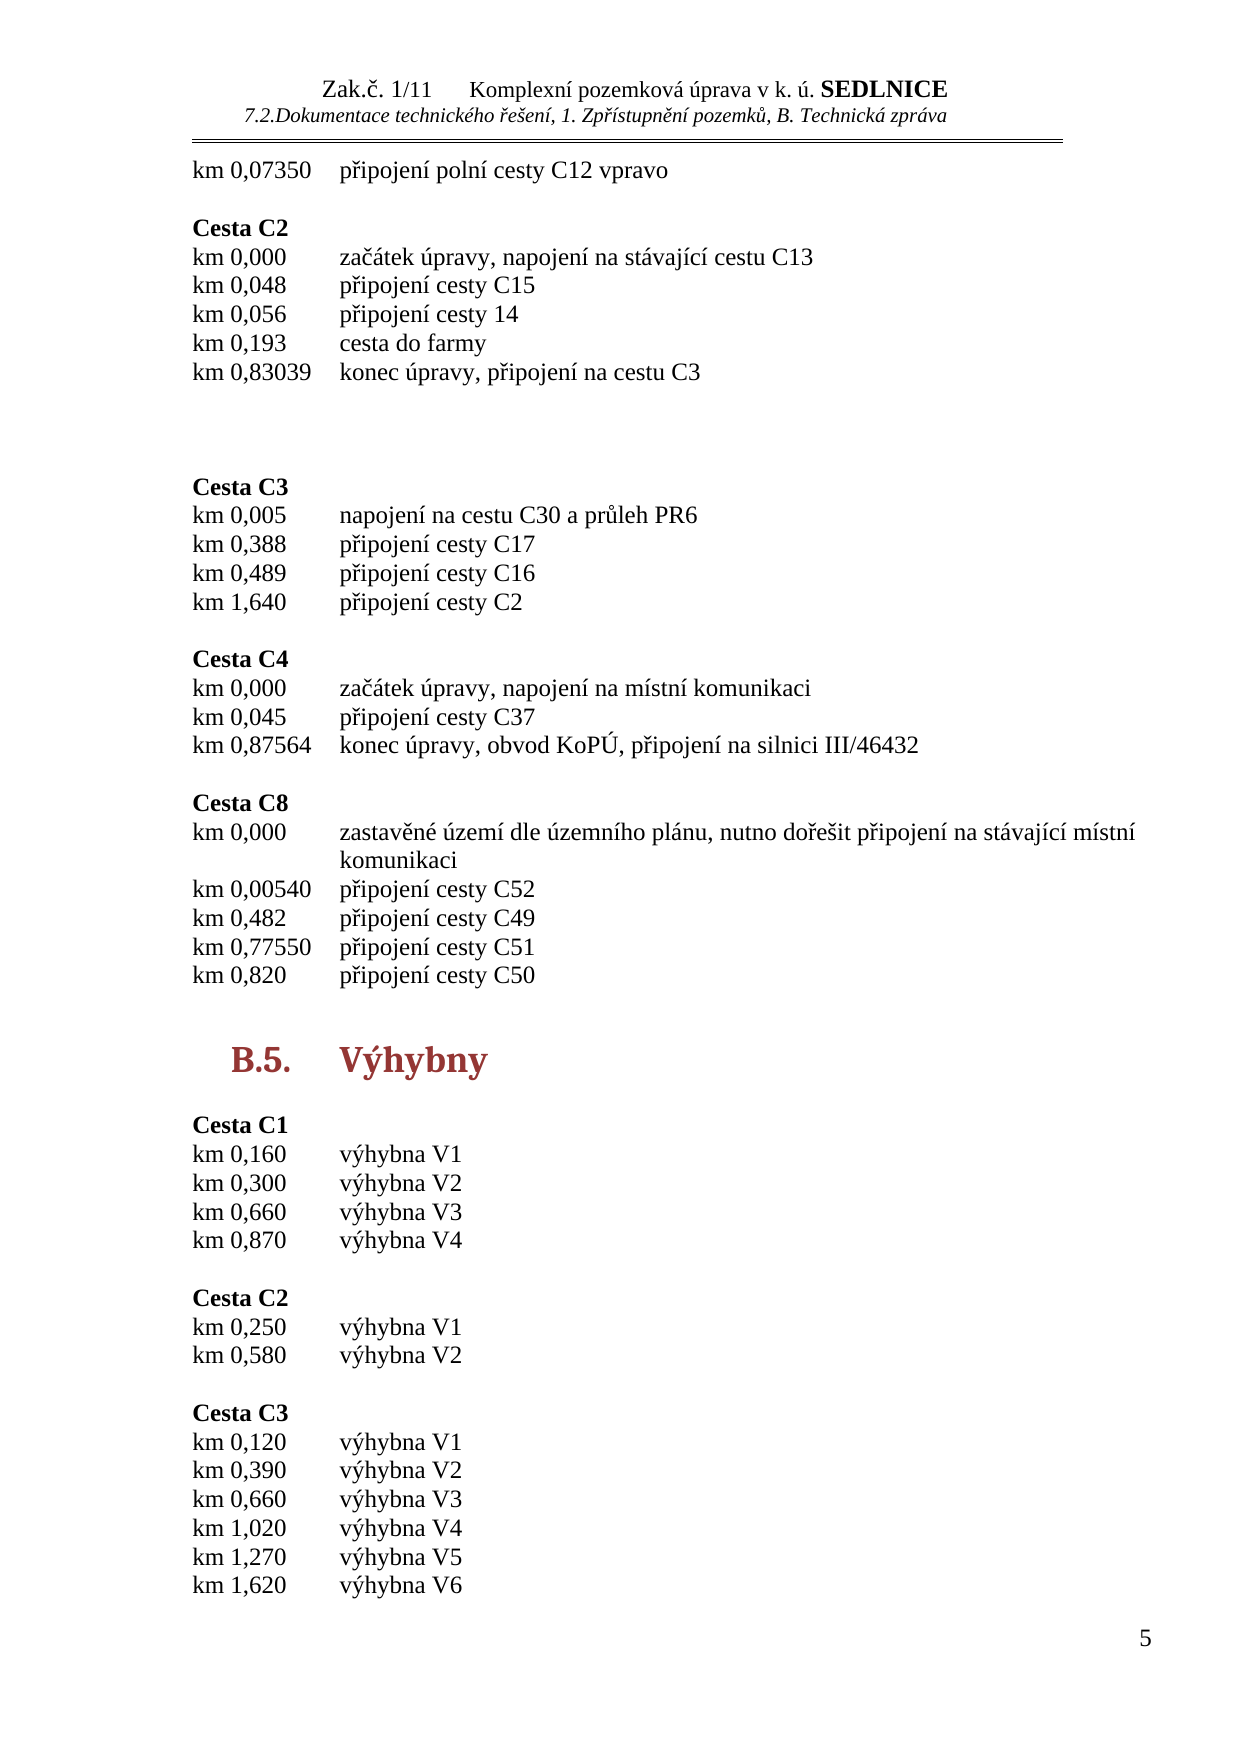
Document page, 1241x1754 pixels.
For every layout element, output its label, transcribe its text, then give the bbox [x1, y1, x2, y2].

text km 0,820 připojení cesty C50 [118, 960, 1152, 989]
text km 0,250 výhybna V1 [192, 1312, 1152, 1341]
text km 0,000 začátek úpravy, napojení na stávající cestu C13 [192, 242, 1152, 270]
text km 1,620 výhybna V6 [192, 1571, 1152, 1599]
text km 0,07350 připojení polní cesty C12 vpravo [192, 155, 1152, 184]
text km 0,045 připojení cesty C37 [118, 702, 1152, 730]
text km 1,020 výhybna V4 [192, 1513, 1152, 1542]
text km 0,120 výhybna V1 [192, 1427, 1152, 1456]
text km 0,390 výhybna V2 [192, 1456, 1152, 1484]
text km 1,270 výhybna V5 [192, 1542, 1152, 1571]
text km 0,00540 připojení cesty C52 [118, 874, 1152, 903]
text Cesta C3 [192, 1398, 1152, 1427]
text km 0,388 připojení cesty C17 [192, 529, 1152, 558]
text km 0,000 zastavěné území dle územního plánu, nutno dořešit připojení na stávající místní komunikaci [118, 817, 1152, 874]
text km 1,640 připojení cesty C2 [192, 587, 1152, 615]
text Cesta C2 [192, 213, 1152, 242]
text km 0,300 výhybna V2 [192, 1168, 1152, 1197]
text km 0,193 cesta do farmy [192, 328, 1152, 357]
text km 0,83039 konec úpravy, připojení na cestu C3 [192, 357, 1152, 385]
text km 0,160 výhybna V1 [192, 1139, 1152, 1168]
text km 0,048 připojení cesty C15 [192, 270, 1152, 299]
text km 0,660 výhybna V3 [192, 1484, 1152, 1513]
text km 0,87564 konec úpravy, obvod KoPÚ, připojení na silnici III/46432 [118, 730, 1152, 759]
text Cesta C1 [192, 1111, 1152, 1139]
text Cesta C3 [192, 472, 1152, 500]
text km 0,489 připojení cesty C16 [192, 558, 1152, 587]
text Cesta C2 [192, 1283, 1152, 1312]
text km 0,005 napojení na cestu C30 a průleh PR6 [192, 500, 1152, 529]
text km 0,056 připojení cesty 14 [192, 299, 1152, 328]
text km 0,000 začátek úpravy, napojení na místní komunikaci [118, 673, 1152, 702]
text km 0,77550 připojení cesty C51 [118, 932, 1152, 960]
text km 0,870 výhybna V4 [192, 1226, 1152, 1254]
text Cesta C8 [118, 788, 1152, 817]
text km 0,580 výhybna V2 [192, 1341, 1152, 1369]
text km 0,660 výhybna V3 [192, 1197, 1152, 1226]
text km 0,482 připojení cesty C49 [118, 903, 1152, 932]
text Cesta C4 [192, 644, 1152, 673]
subtitle Výhybny [231, 1039, 1152, 1082]
